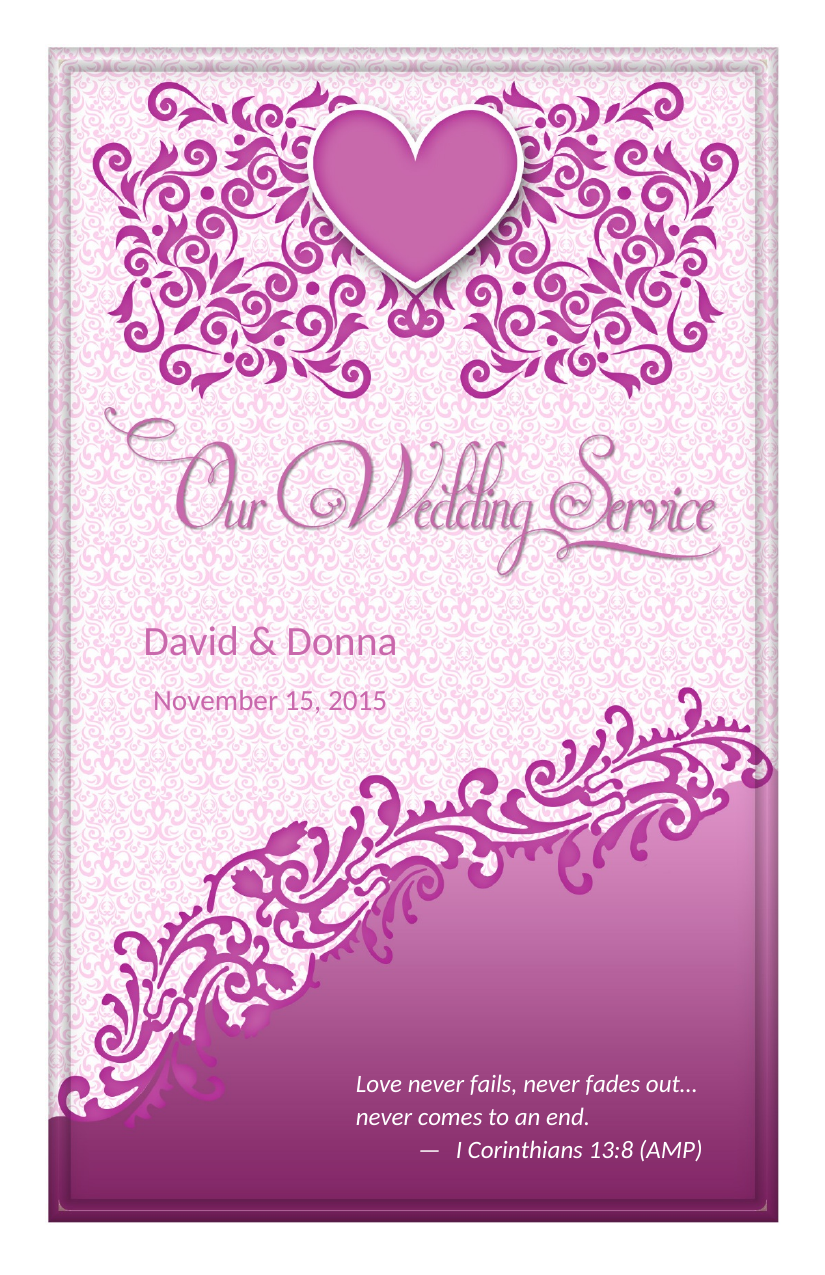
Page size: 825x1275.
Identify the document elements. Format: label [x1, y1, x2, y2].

picture [45, 44, 781, 1225]
